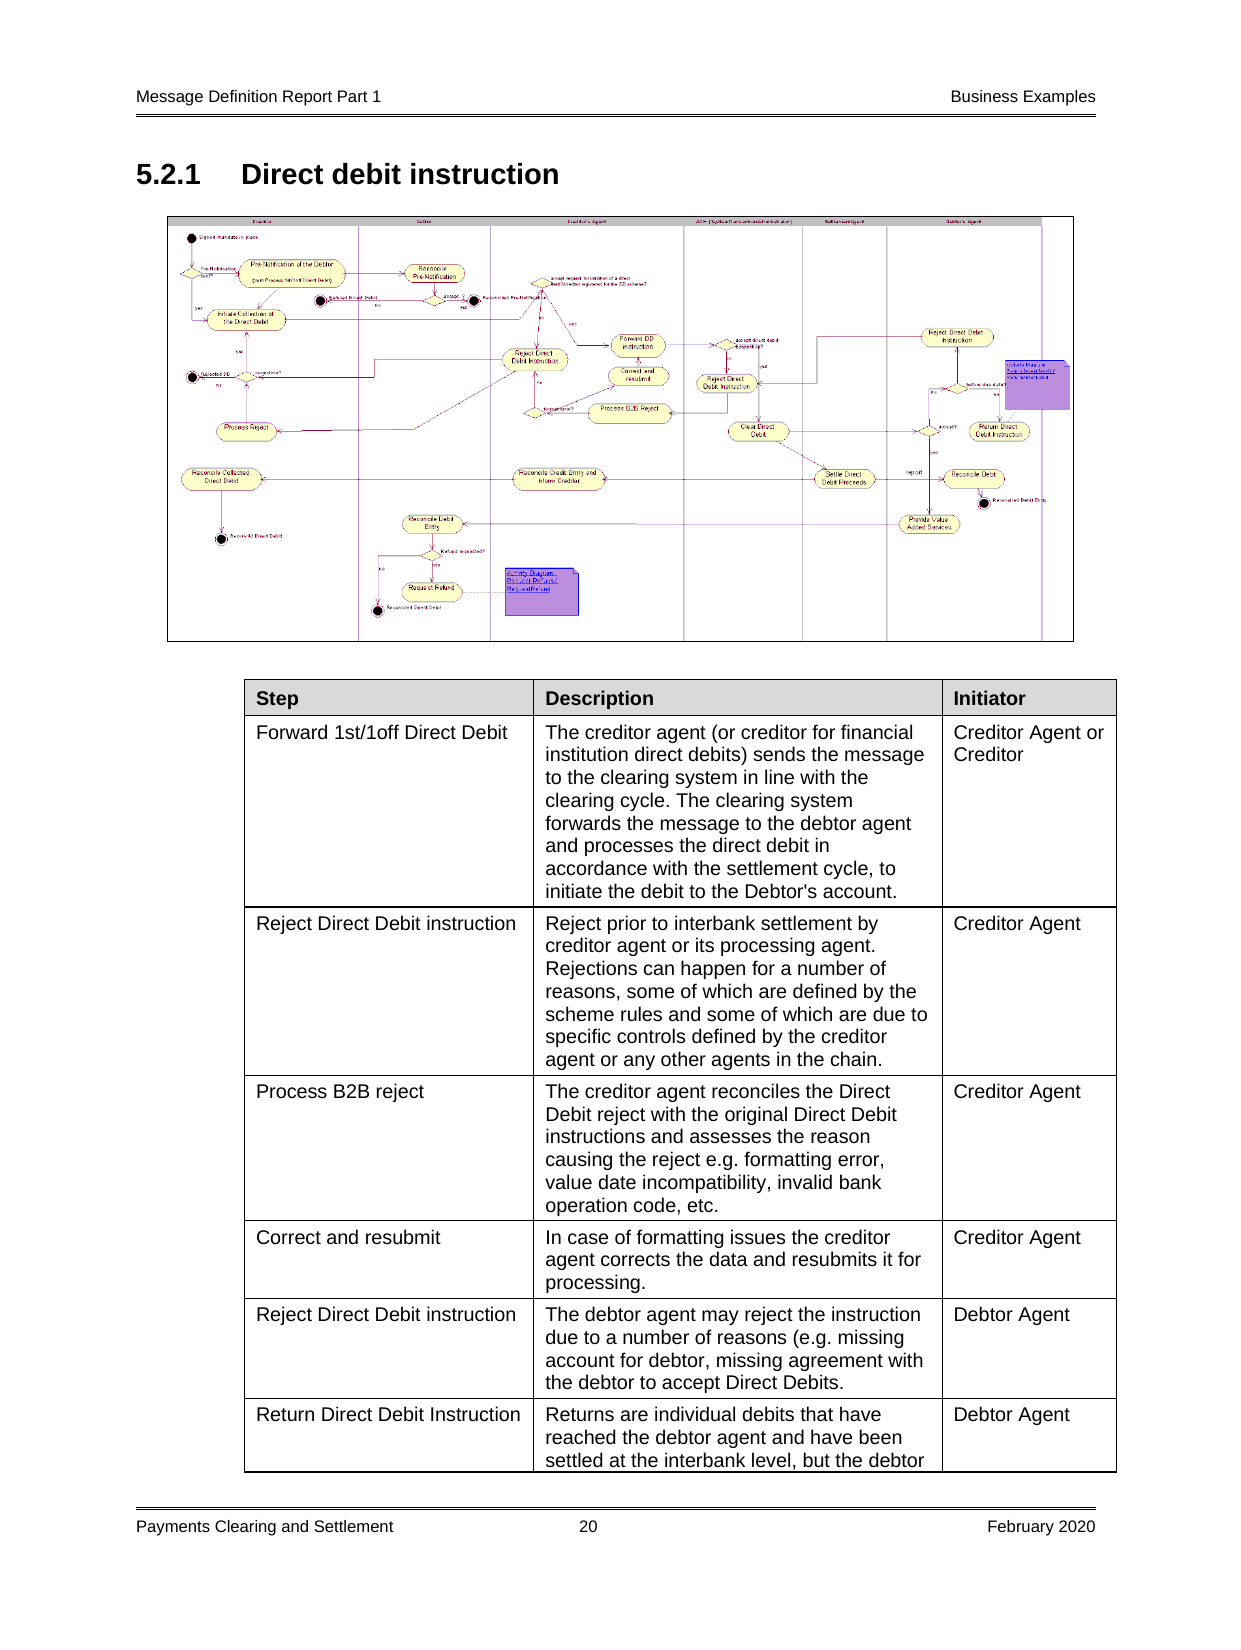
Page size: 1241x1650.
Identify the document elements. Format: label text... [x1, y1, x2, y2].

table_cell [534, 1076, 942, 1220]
picture [168, 217, 1073, 641]
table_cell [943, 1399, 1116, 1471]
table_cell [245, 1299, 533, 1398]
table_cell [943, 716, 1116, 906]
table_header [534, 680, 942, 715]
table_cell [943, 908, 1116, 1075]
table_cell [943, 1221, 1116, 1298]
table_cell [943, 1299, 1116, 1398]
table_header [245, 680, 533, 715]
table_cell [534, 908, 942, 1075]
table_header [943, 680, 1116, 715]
subtitle Direct debit instruction [136, 157, 1104, 191]
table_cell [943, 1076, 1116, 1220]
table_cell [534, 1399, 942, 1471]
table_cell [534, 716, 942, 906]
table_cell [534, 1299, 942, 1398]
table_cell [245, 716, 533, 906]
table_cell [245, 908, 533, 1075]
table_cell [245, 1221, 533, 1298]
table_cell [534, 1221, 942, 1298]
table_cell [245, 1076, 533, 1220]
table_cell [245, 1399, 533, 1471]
